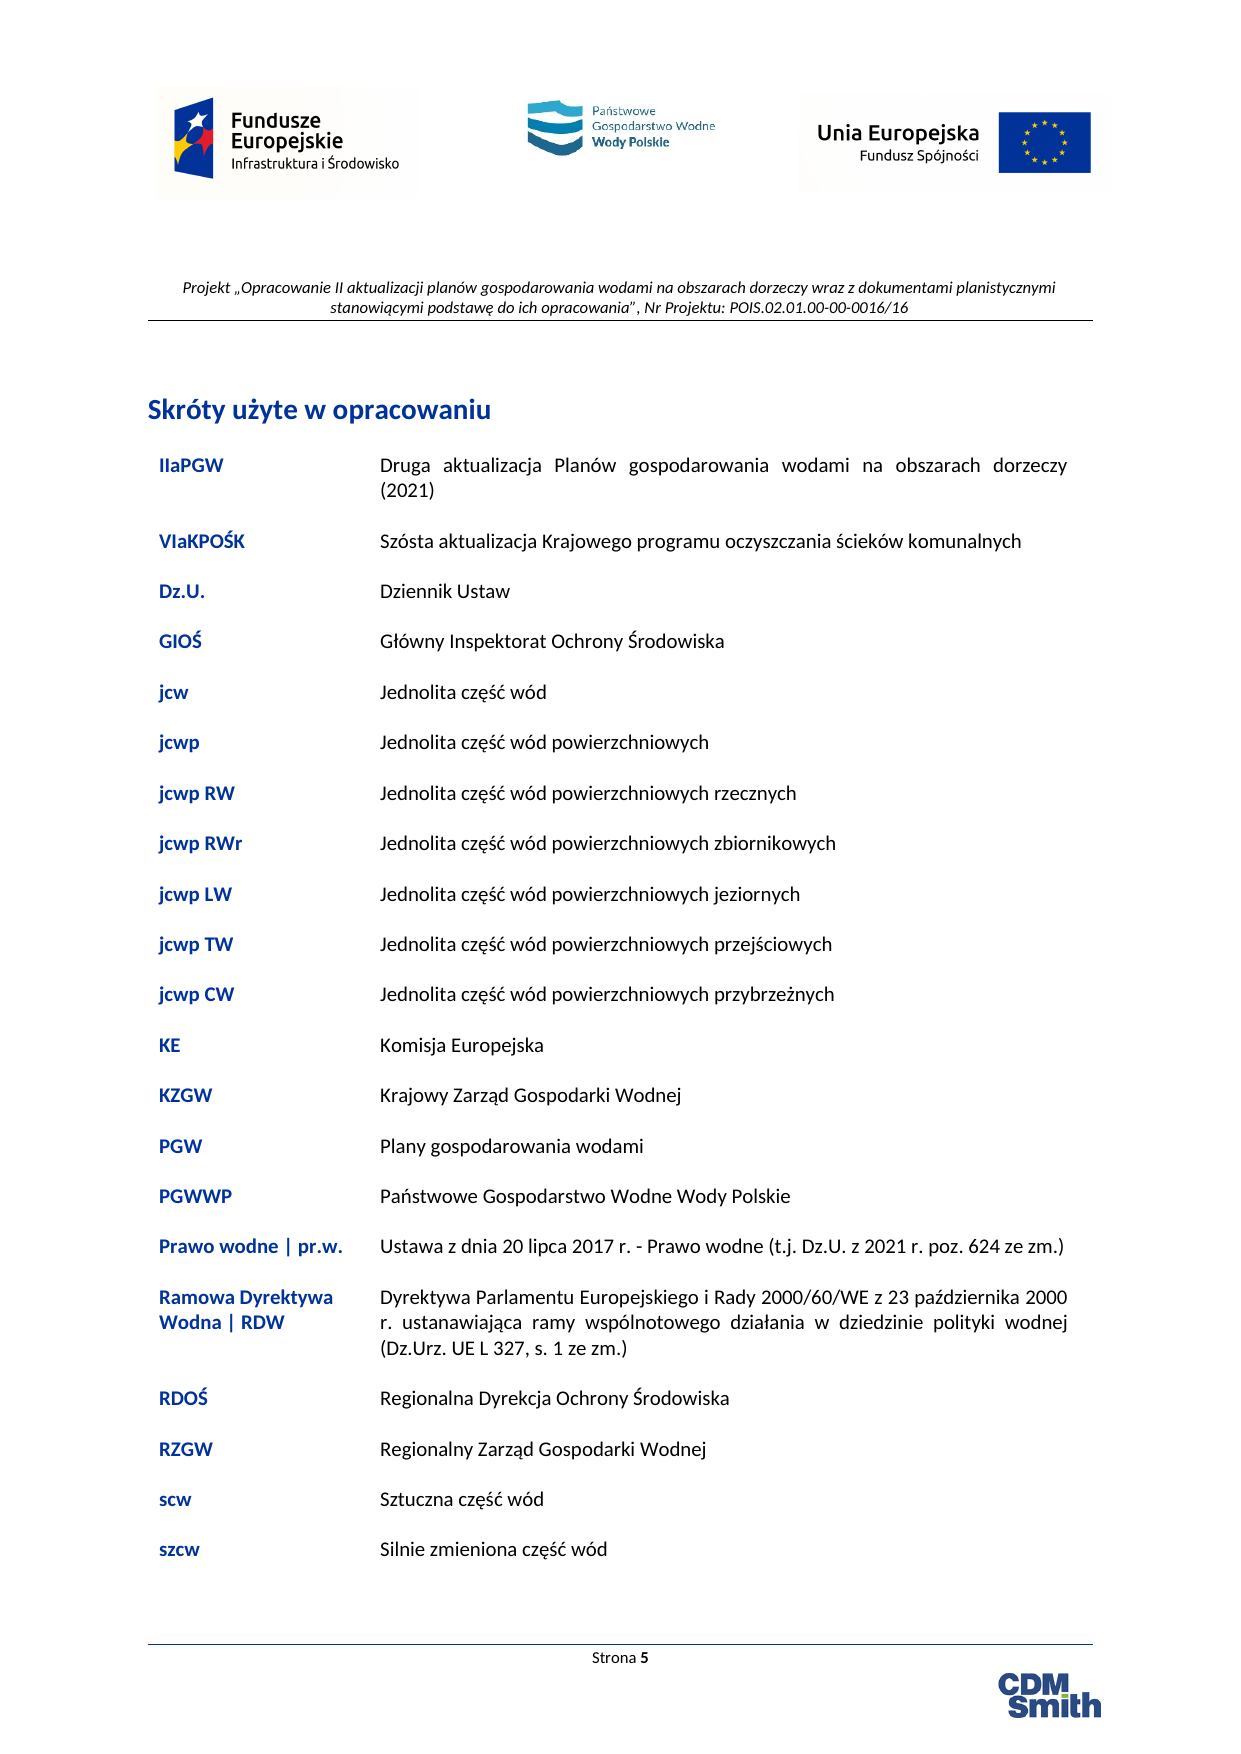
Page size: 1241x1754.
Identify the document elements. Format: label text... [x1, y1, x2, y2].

picture [523, 100, 720, 156]
picture [798, 92, 1111, 193]
table_cell RDOŚ [148, 1373, 369, 1423]
table_cell VIaKPOŚK [148, 515, 369, 566]
table_cell jcwp [148, 717, 369, 767]
table_cell jcwp TW [148, 919, 369, 969]
table_cell scw [148, 1474, 369, 1524]
table_cell RZGW [148, 1423, 369, 1474]
table_cell PGWWP [148, 1171, 369, 1221]
table_header IIaPGW [148, 440, 369, 515]
table_cell Prawo wodne | pr.w. [148, 1221, 369, 1272]
picture [996, 1671, 1103, 1719]
table_cell Jednolita część wód powierzchniowych jeziornych [369, 868, 1092, 919]
table_cell Szósta aktualizacja Krajowego programu oczyszczania ścieków komunalnych [369, 515, 1092, 566]
table_cell Plany gospodarowania wodami [369, 1120, 1092, 1171]
table_cell jcwp LW [148, 868, 369, 919]
table_cell Krajowy Zarząd Gospodarki Wodnej [369, 1070, 1092, 1120]
table_cell Silnie zmieniona część wód [369, 1524, 1092, 1574]
table_cell jcw [148, 667, 369, 717]
table_cell Regionalny Zarząd Gospodarki Wodnej [369, 1423, 1092, 1474]
table_cell KE [148, 1020, 369, 1070]
table_cell Państwowe Gospodarstwo Wodne Wody Polskie [369, 1171, 1092, 1221]
table_cell Jednolita część wód powierzchniowych przybrzeżnych [369, 969, 1092, 1019]
table_cell KZGW [148, 1070, 369, 1120]
table_cell GIOŚ [148, 616, 369, 667]
table_header Druga aktualizacja Planów gospodarowania wodami na obszarach dorzeczy (2021) [369, 440, 1092, 515]
table_cell Regionalna Dyrekcja Ochrony Środowiska [369, 1373, 1092, 1423]
table_cell jcwp RWr [148, 818, 369, 868]
table_cell Główny Inspektorat Ochrony Środowiska [369, 616, 1092, 667]
table_cell Jednolita część wód powierzchniowych zbiornikowych [369, 818, 1092, 868]
table_cell Ramowa Dyrektywa Wodna | RDW [148, 1272, 369, 1373]
table_cell Jednolita część wód powierzchniowych [369, 717, 1092, 767]
table_cell Dziennik Ustaw [369, 566, 1092, 616]
table_cell Ustawa z dnia 20 lipca 2017 r. - Prawo wodne (t.j. Dz.U. z 2021 r. poz. 624 ze zm.) [369, 1221, 1092, 1272]
table_cell Dyrektywa Parlamentu Europejskiego i Rady 2000/60/WE z 23 października 2000 r. ustanawiająca ramy wspólnotowego działania w dziedzinie polityki wodnej (Dz.Urz. UE L 327, s. 1 ze zm.) [369, 1272, 1092, 1373]
table_cell PGW [148, 1120, 369, 1171]
table_cell jcwp CW [148, 969, 369, 1019]
picture [155, 86, 418, 199]
table_cell Jednolita część wód [369, 667, 1092, 717]
table_cell Komisja Europejska [369, 1020, 1092, 1070]
subtitle Skróty użyte w opracowaniu [148, 391, 1093, 427]
table_cell Jednolita część wód powierzchniowych rzecznych [369, 768, 1092, 818]
table_cell Jednolita część wód powierzchniowych przejściowych [369, 919, 1092, 969]
table_cell jcwp RW [148, 768, 369, 818]
table_cell Sztuczna część wód [369, 1474, 1092, 1524]
table_cell szcw [148, 1524, 369, 1574]
table_cell Dz.U. [148, 566, 369, 616]
